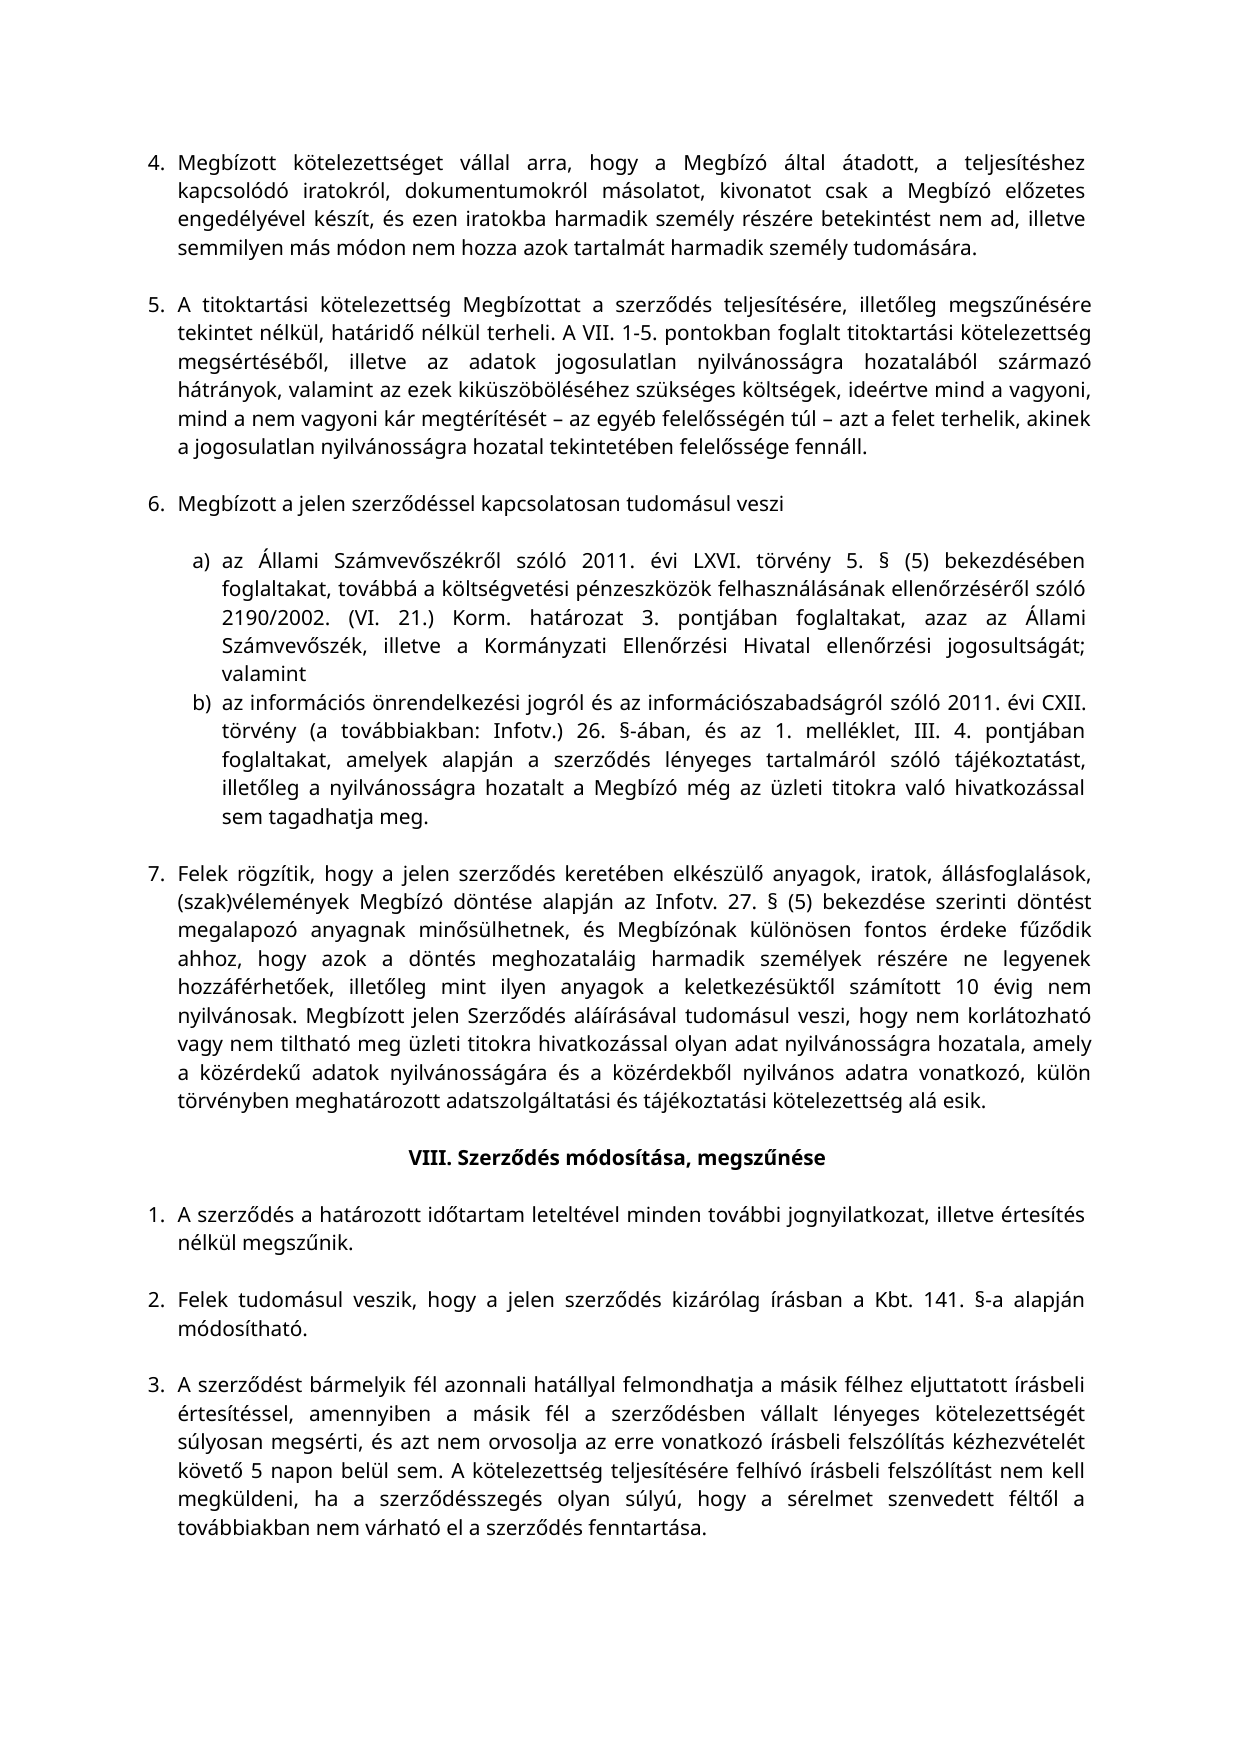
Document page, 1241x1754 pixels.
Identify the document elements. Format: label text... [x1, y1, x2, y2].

list az információs önrendelkezési jogról és az információszabadságról szóló 2011. évi CXII. törvény (a továbbiakban: Infotv.) 26. §-ában, és az 1. melléklet, III. 4. pontjában foglaltakat, amelyek alapján a szerződés lényeges tartalmáról szóló tájékoztatást, illetőleg a nyilvánosságra hozatalt a Megbízó még az üzleti titokra való hivatkozással sem tagadhatja meg. [192, 688, 1087, 830]
list A titoktartási kötelezettség Megbízottat a szerződés teljesítésére, illetőleg megszűnésére tekintet nélkül, határidő nélkül terheli. A VII. 1-5. pontokban foglalt titoktartási kötelezettség megsértéséből, illetve az adatok jogosulatlan nyilvánosságra hozatalából származó hátrányok, valamint az ezek kiküszöböléséhez szükséges költségek, ideértve mind a vagyoni, mind a nem vagyoni kár megtérítését – az egyéb felelősségén túl – azt a felet terhelik, akinek a jogosulatlan nyilvánosságra hozatal tekintetében felelőssége fennáll. [148, 290, 1092, 461]
list A szerződést bármelyik fél azonnali hatállyal felmondhatja a másik félhez eljuttatott írásbeli értesítéssel, amennyiben a másik fél a szerződésben vállalt lényeges kötelezettségét súlyosan megsérti, és azt nem orvosolja az erre vonatkozó írásbeli felszólítás kézhezvételét követő 5 napon belül sem. A kötelezettség teljesítésére felhívó írásbeli felszólítást nem kell megküldeni, ha a szerződésszegés olyan súlyú, hogy a sérelmet szenvedett féltől a továbbiakban nem várható el a szerződés fenntartása. [148, 1371, 1087, 1541]
list A szerződés a határozott időtartam leteltével minden további jognyilatkozat, illetve értesítés nélkül megszűnik. [148, 1200, 1087, 1257]
text VIII. Szerződés módosítása, megszűnése [148, 1143, 1087, 1171]
list az Állami Számvevőszékről szóló 2011. évi LXVI. törvény 5. § (5) bekezdésében foglaltakat, továbbá a költségvetési pénzeszközök felhasználásának ellenőrzéséről szóló 2190/2002. (VI. 21.) Korm. határozat 3. pontjában foglaltakat, azaz az Állami Számvevőszék, illetve a Kormányzati Ellenőrzési Hivatal ellenőrzési jogosultságát; valamint [192, 546, 1087, 688]
list Megbízott kötelezettséget vállal arra, hogy a Megbízó által átadott, a teljesítéshez kapcsolódó iratokról, dokumentumokról másolatot, kivonatot csak a Megbízó előzetes engedélyével készít, és ezen iratokba harmadik személy részére betekintést nem ad, illetve semmilyen más módon nem hozza azok tartalmát harmadik személy tudomására. [148, 148, 1087, 261]
list Megbízott a jelen szerződéssel kapcsolatosan tudomásul veszi [148, 489, 1087, 517]
list Felek tudomásul veszik, hogy a jelen szerződés kizárólag írásban a Kbt. 141. §-a alapján módosítható. [148, 1285, 1087, 1342]
list Felek rögzítik, hogy a jelen szerződés keretében elkészülő anyagok, iratok, állásfoglalások, (szak)vélemények Megbízó döntése alapján az Infotv. 27. § (5) bekezdése szerinti döntést megalapozó anyagnak minősülhetnek, és Megbízónak különösen fontos érdeke fűződik ahhoz, hogy azok a döntés meghozataláig harmadik személyek részére ne legyenek hozzáférhetőek, illetőleg mint ilyen anyagok a keletkezésüktől számított 10 évig nem nyilvánosak. Megbízott jelen Szerződés aláírásával tudomásul veszi, hogy nem korlátozható vagy nem tiltható meg üzleti titokra hivatkozással olyan adat nyilvánosságra hozatala, amely a közérdekű adatok nyilvánosságára és a közérdekből nyilvános adatra vonatkozó, külön törvényben meghatározott adatszolgáltatási és tájékoztatási kötelezettség alá esik. [148, 859, 1092, 1114]
